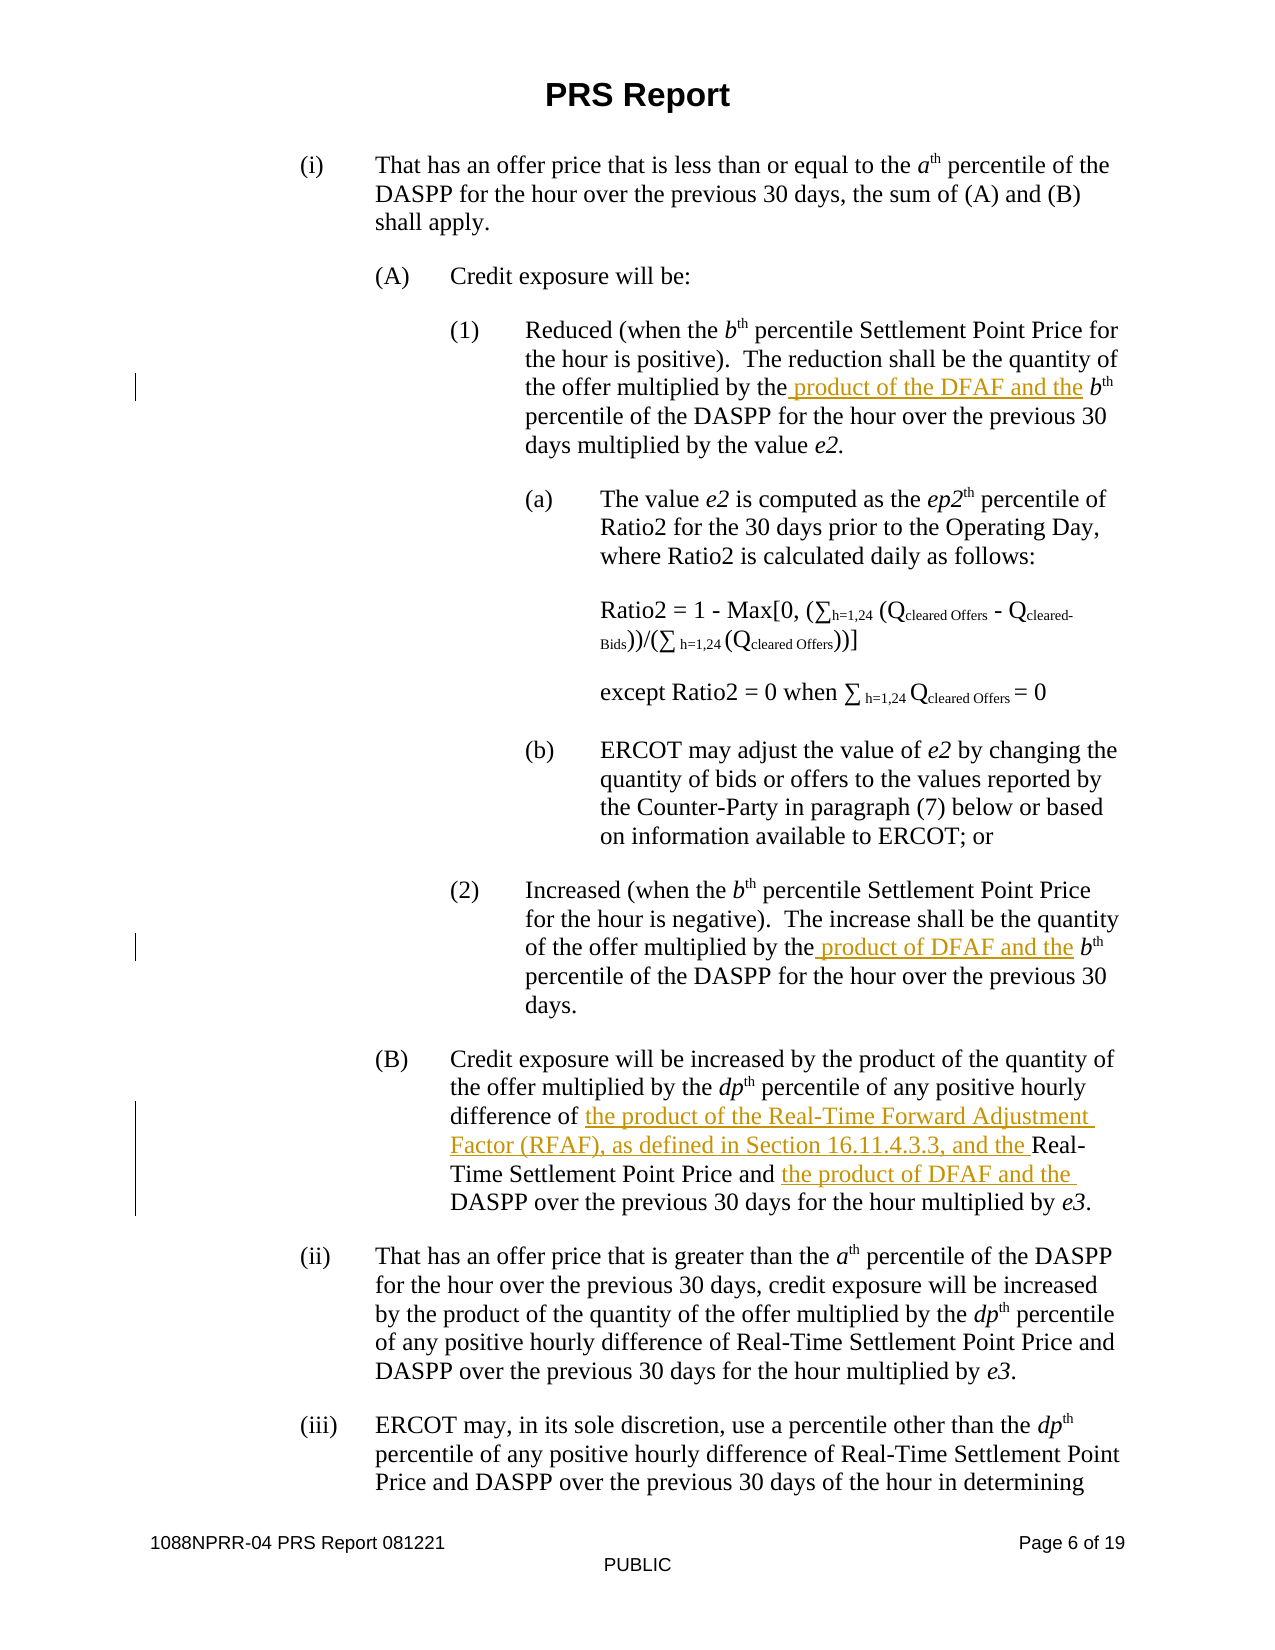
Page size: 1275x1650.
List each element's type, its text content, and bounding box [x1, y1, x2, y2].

text except Ratio2 = 0 when ∑ h=1,24 Qcleared Offers = 0 [600, 677, 1125, 706]
text (b) ERCOT may adjust the value of e2 by changing the quantity of bids or offers to the values reported by the Counter-Party in paragraph (7) below or based on information available to ERCOT; or [525, 735, 1125, 850]
text (A) Credit exposure will be: [375, 261, 1125, 290]
text (ii) That has an offer price that is greater than the ath percentile of the DASPP for the hour over the previous 30 days, credit exposure will be increased by the product of the quantity of the offer multiplied by the dpth percentile of any positive hourly difference of Real-Time Settlement Point Price and DASPP over the previous 30 days for the hour multiplied by e3. [300, 1241, 1125, 1385]
text (a) The value e2 is computed as the ep2th percentile of Ratio2 for the 30 days prior to the Operating Day, where Ratio2 is calculated daily as follows: [525, 484, 1125, 570]
text Ratio2 = 1 - Max[0, (∑h=1,24 (Qcleared Offers - Qcleared-Bids))/(∑ h=1,24 (Qcleared Offers))] [600, 595, 1125, 652]
text (2) Increased (when the bth percentile Settlement Point Price for the hour is negative). The increase shall be the quantity of the offer multiplied by the bth percentile of the DASPP for the hour over the previous 30 days. [450, 875, 1125, 1019]
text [300, 1410, 1125, 1496]
text (i) That has an offer price that is less than or equal to the ath percentile of the DASPP for the hour over the previous 30 days, the sum of (A) and (B) shall apply. [300, 150, 1125, 236]
text (1) Reduced (when the bth percentile Settlement Point Price for the hour is positive). The reduction shall be the quantity of the offer multiplied by the bth percentile of the DASPP for the hour over the previous 30 days multiplied by the value e2. [450, 315, 1125, 459]
text (B) Credit exposure will be increased by the product of the quantity of the offer multiplied by the dpth percentile of any positive hourly difference of Real-Time Settlement Point Price and DASPP over the previous 30 days for the hour multiplied by e3. [375, 1044, 1125, 1216]
